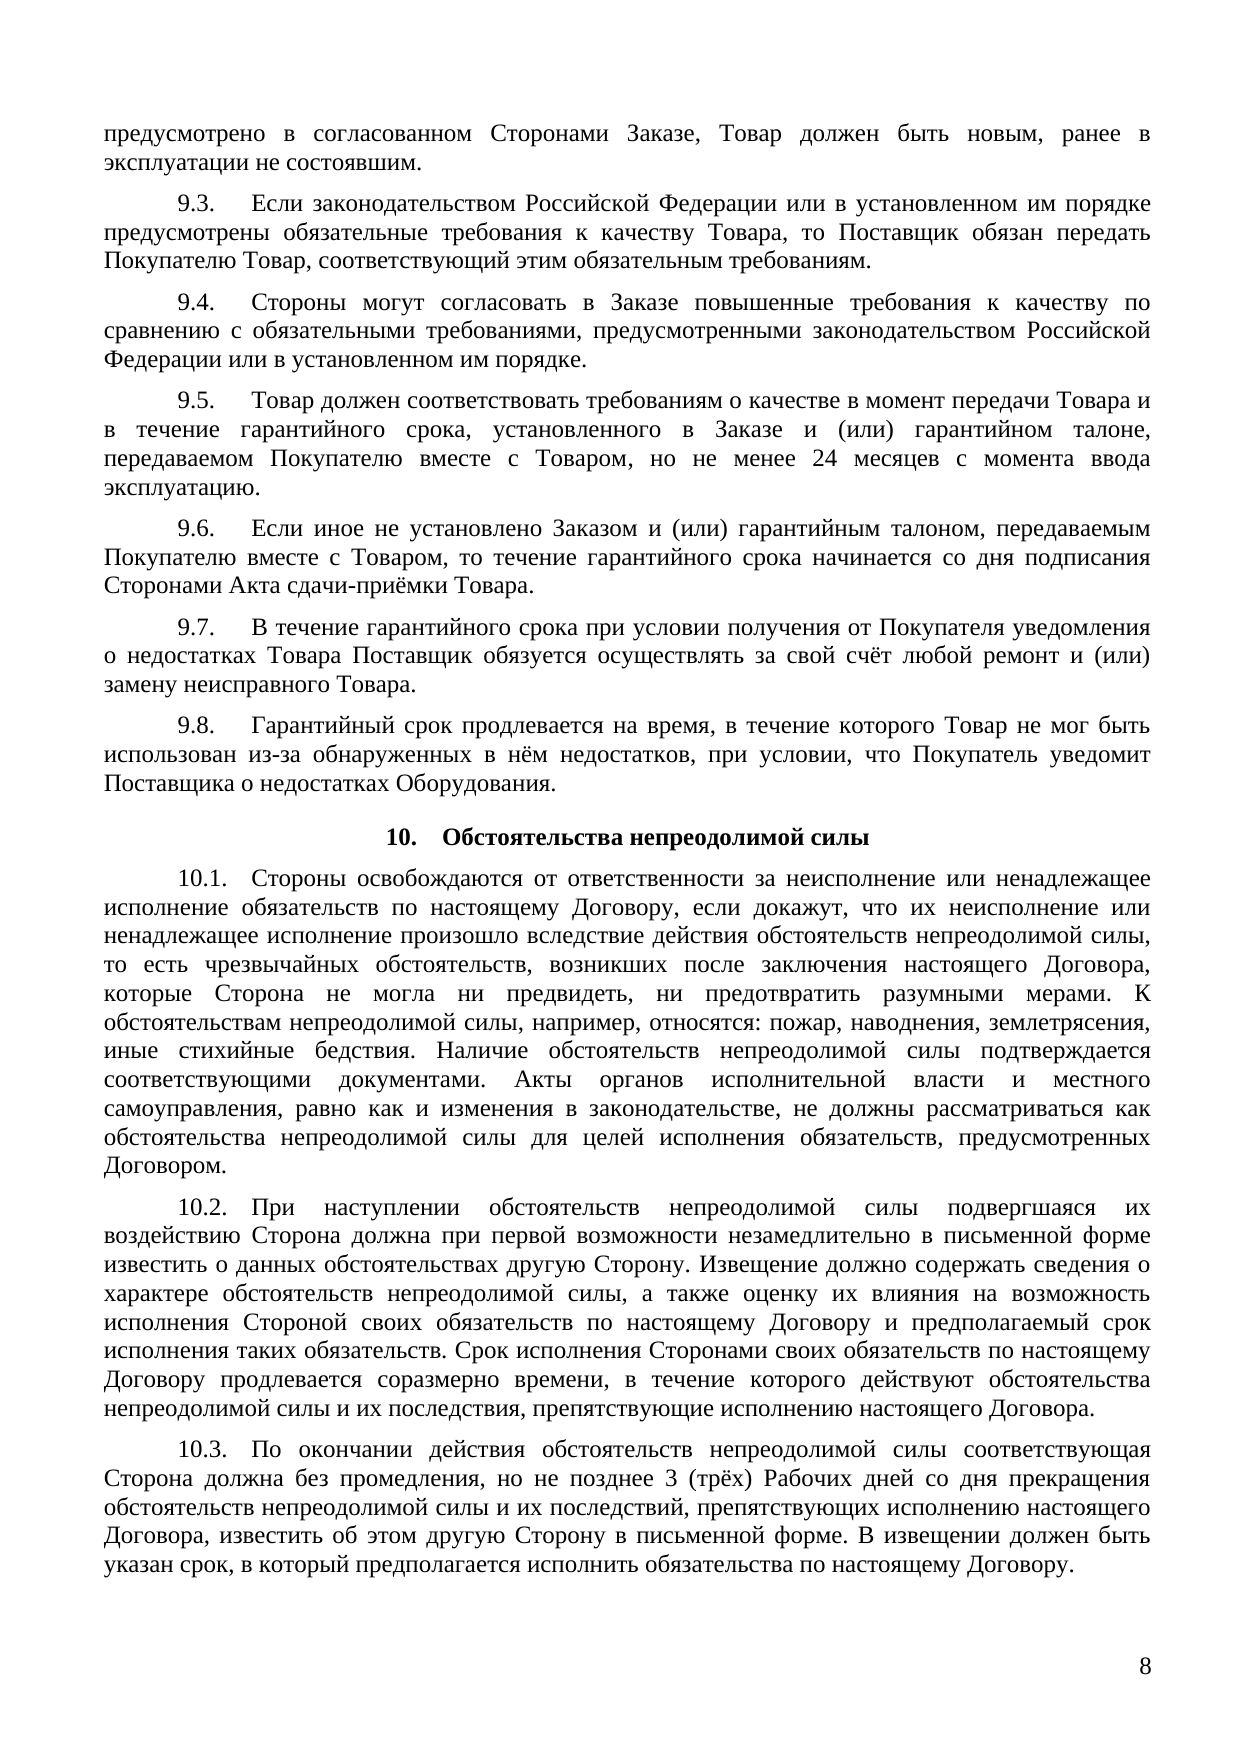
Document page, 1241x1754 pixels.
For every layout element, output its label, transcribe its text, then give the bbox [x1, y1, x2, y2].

list По окончании действия обстоятельств непреодолимой силы соответствующая Сторона должна без промедления, но не позднее 3 (трёх) Рабочих дней со дня прекращения обстоятельств непреодолимой силы и их последствий, препятствующих исполнению настоящего Договора, известить об этом другую Сторону в письменной форме. В извещении должен быть указан срок, в который предполагается исполнить обязательства по настоящему Договору. [103, 1434, 1152, 1578]
list При наступлении обстоятельств непреодолимой силы подвергшаяся их воздействию Сторона должна при первой возможности незамедлительно в письменной форме известить о данных обстоятельствах другую Сторону. Извещение должно содержать сведения о характере обстоятельств непреодолимой силы, а также оценку их влияния на возможность исполнения Стороной своих обязательств по настоящему Договору и предполагаемый срок исполнения таких обязательств. Срок исполнения Сторонами своих обязательств по настоящему Договору продлевается соразмерно времени, в течение которого действуют обстоятельства непреодолимой силы и их последствия, препятствующие исполнению настоящего Договора. [103, 1192, 1152, 1422]
text 9.3. Если законодательством Российской Федерации или в установленном им порядке предусмотрены обязательные требования к качеству Товара, то Поставщик обязан передать Покупателю Товар, соответствующий этим обязательным требованиям. [103, 188, 1152, 274]
text 9.5. Товар должен соответствовать требованиям о качестве в момент передачи Товара и в течение гарантийного срока, установленного в Заказе и (или) гарантийном талоне, передаваемом Покупателю вместе с Товаром, но не менее 24 месяцев с момента ввода эксплуатацию. [103, 386, 1152, 501]
list Обстоятельства непреодолимой силы [103, 822, 1152, 851]
text 9.8. Гарантийный срок продлевается на время, в течение которого Товар не мог быть использован из-за обнаруженных в нём недостатков, при условии, что Покупатель уведомит Поставщика о недостатках Оборудования. [103, 711, 1152, 797]
text 9.4. Стороны могут согласовать в Заказе повышенные требования к качеству по сравнению с обязательными требованиями, предусмотренными законодательством Российской Федерации или в установленном им порядке. [103, 287, 1152, 373]
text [103, 118, 1152, 176]
list Стороны освобождаются от ответственности за неисполнение или ненадлежащее исполнение обязательств по настоящему Договору, если докажут, что их неисполнение или ненадлежащее исполнение произошло вследствие действия обстоятельств непреодолимой силы, то есть чрезвычайных обстоятельств, возникших после заключения настоящего Договора, которые Сторона не могла ни предвидеть, ни предотвратить разумными мерами. К обстоятельствам непреодолимой силы, например, относятся: пожар, наводнения, землетрясения, иные стихийные бедствия. Наличие обстоятельств непреодолимой силы подтверждается соответствующими документами. Акты органов исполнительной власти и местного самоуправления, равно как и изменения в законодательстве, не должны рассматриваться как обстоятельства непреодолимой силы для целей исполнения обязательств, предусмотренных Договором. [103, 863, 1152, 1179]
text 9.7. В течение гарантийного срока при условии получения от Покупателя уведомления о недостатках Товара Поставщик обязуется осуществлять за свой счёт любой ремонт и (или) замену неисправного Товара. [103, 612, 1152, 698]
text 9.6. Если иное не установлено Заказом и (или) гарантийным талоном, передаваемым Покупателю вместе с Товаром, то течение гарантийного срока начинается со дня подписания Сторонами Акта сдачи-приёмки Товара. [103, 513, 1152, 599]
